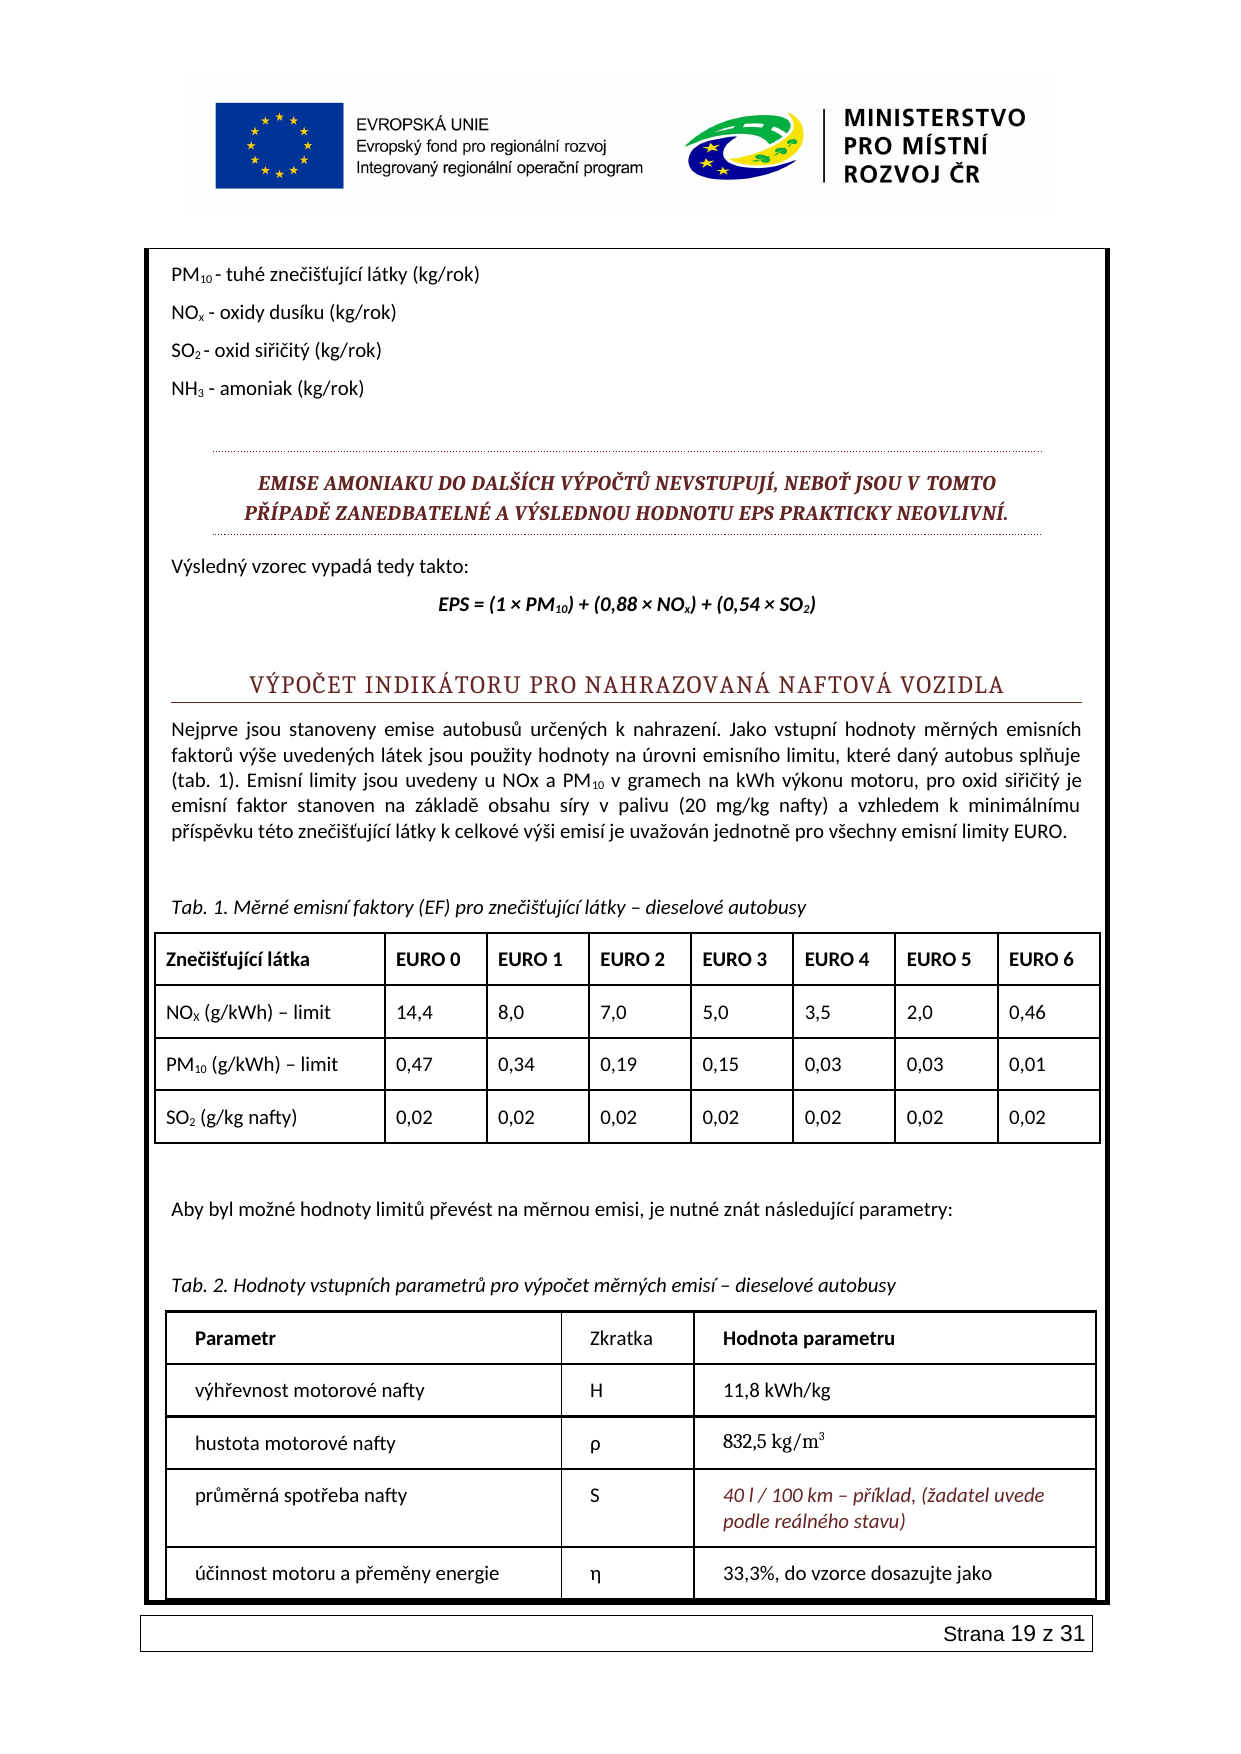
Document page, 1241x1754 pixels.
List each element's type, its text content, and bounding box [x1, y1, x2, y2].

picture [187, 73, 1053, 217]
